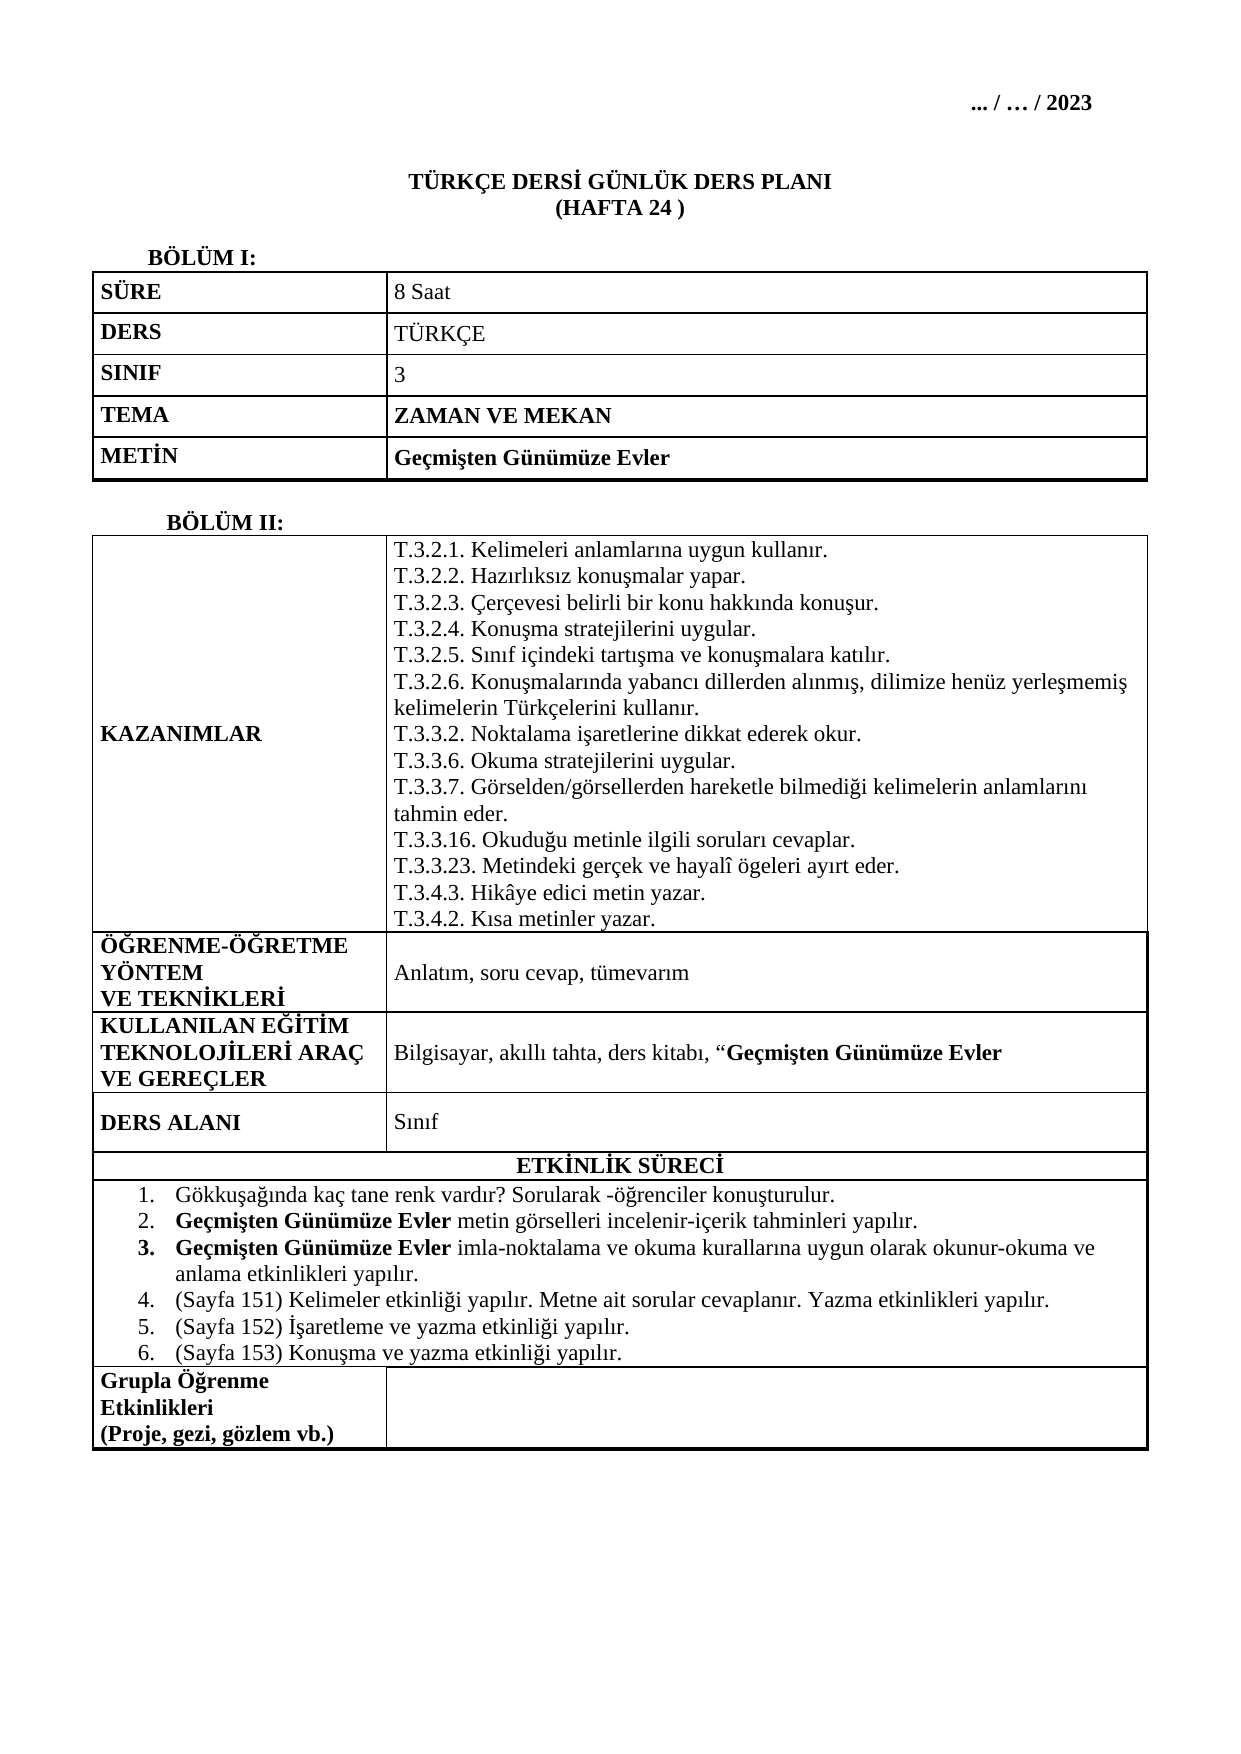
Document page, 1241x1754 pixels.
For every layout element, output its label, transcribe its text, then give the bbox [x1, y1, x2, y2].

table_cell Bilgisayar, akıllı tahta, ders kitabı, “Geçmişten Günümüze Evler [387, 1013, 1146, 1092]
table_cell DERS [94, 314, 386, 353]
text (HAFTA 24 ) [148, 194, 1092, 220]
text ... / … / 2023 [148, 89, 1092, 115]
table_cell Anlatım, soru cevap, tümevarım [387, 933, 1146, 1011]
text BÖLÜM I: [148, 244, 1092, 271]
table_cell Sınıf [387, 1093, 1146, 1151]
table_cell TEMA [94, 397, 386, 436]
table_cell 3 [388, 355, 1146, 395]
table_cell Grupla Öğrenme Etkinlikleri (Proje, gezi, gözlem vb.) [94, 1367, 386, 1447]
table_cell [387, 1368, 1146, 1447]
table_cell ÖĞRENME-ÖĞRETME YÖNTEM VE TEKNİKLERİ [93, 933, 386, 1011]
table_cell ETKİNLİK SÜRECİ [94, 1153, 1146, 1179]
table_cell TÜRKÇE [388, 314, 1146, 353]
table_cell Geçmişten Günümüze Evler [388, 438, 1146, 478]
table_cell DERS ALANI [94, 1093, 386, 1151]
text BÖLÜM II: [148, 509, 1092, 535]
text TÜRKÇE DERSİ GÜNLÜK DERS PLANI [148, 168, 1092, 194]
table_cell METİN [94, 438, 386, 478]
table_cell SINIF [94, 355, 386, 395]
table_cell KULLANILAN EĞİTİM TEKNOLOJİLERİ ARAÇ VE GEREÇLER [93, 1013, 386, 1092]
table_cell ZAMAN VE MEKAN [388, 397, 1146, 436]
table_header T.3.2.1. Kelimeleri anlamlarına uygun kullanır. T.3.2.2. Hazırlıksız konuşmalar yapar. T.3.2.3. Çerçevesi belirli bir konu hakkında konuşur. T.3.2.4. Konuşma stratejilerini uygular. T.3.2.5. Sınıf içindeki tartışma ve konuşmalara katılır. T.3.2.6. Konuşmalarında yabancı dillerden alınmış, dilimize henüz yerleşmemiş kelimelerin Türkçelerini kullanır. T.3.3.2. Noktalama işaretlerine dikkat ederek okur. T.3.3.6. Okuma stratejilerini uygular. T.3.3.7. Görselden/görsellerden hareketle bilmediği kelimelerin anlamlarını tahmin eder. T.3.3.16. Okuduğu metinle ilgili soruları cevaplar. T.3.3.23. Metindeki gerçek ve hayalî ögeleri ayırt eder. T.3.4.3. Hikâye edici metin yazar. T.3.4.2. Kısa metinler yazar. [387, 536, 1147, 931]
table_header KAZANIMLAR [93, 536, 386, 931]
table_header SÜRE [94, 273, 386, 312]
table_cell Gökkuşağında kaç tane renk vardır? Sorularak -öğrenciler konuşturulur. Geçmişten Günümüze Evler metin görselleri incelenir-içerik tahminleri yapılır. Geçmişten Günümüze Evler imla-noktalama ve okuma kurallarına uygun olarak okunur-okuma ve anlama etkinlikleri yapılır. (Sayfa 151) Kelimeler etkinliği yapılır. Metne ait sorular cevaplanır. Yazma etkinlikleri yapılır. (Sayfa 152) İşaretleme ve yazma etkinliği yapılır. (Sayfa 153) Konuşma ve yazma etkinliği yapılır. [94, 1181, 1146, 1366]
table_header 8 Saat [388, 273, 1146, 312]
